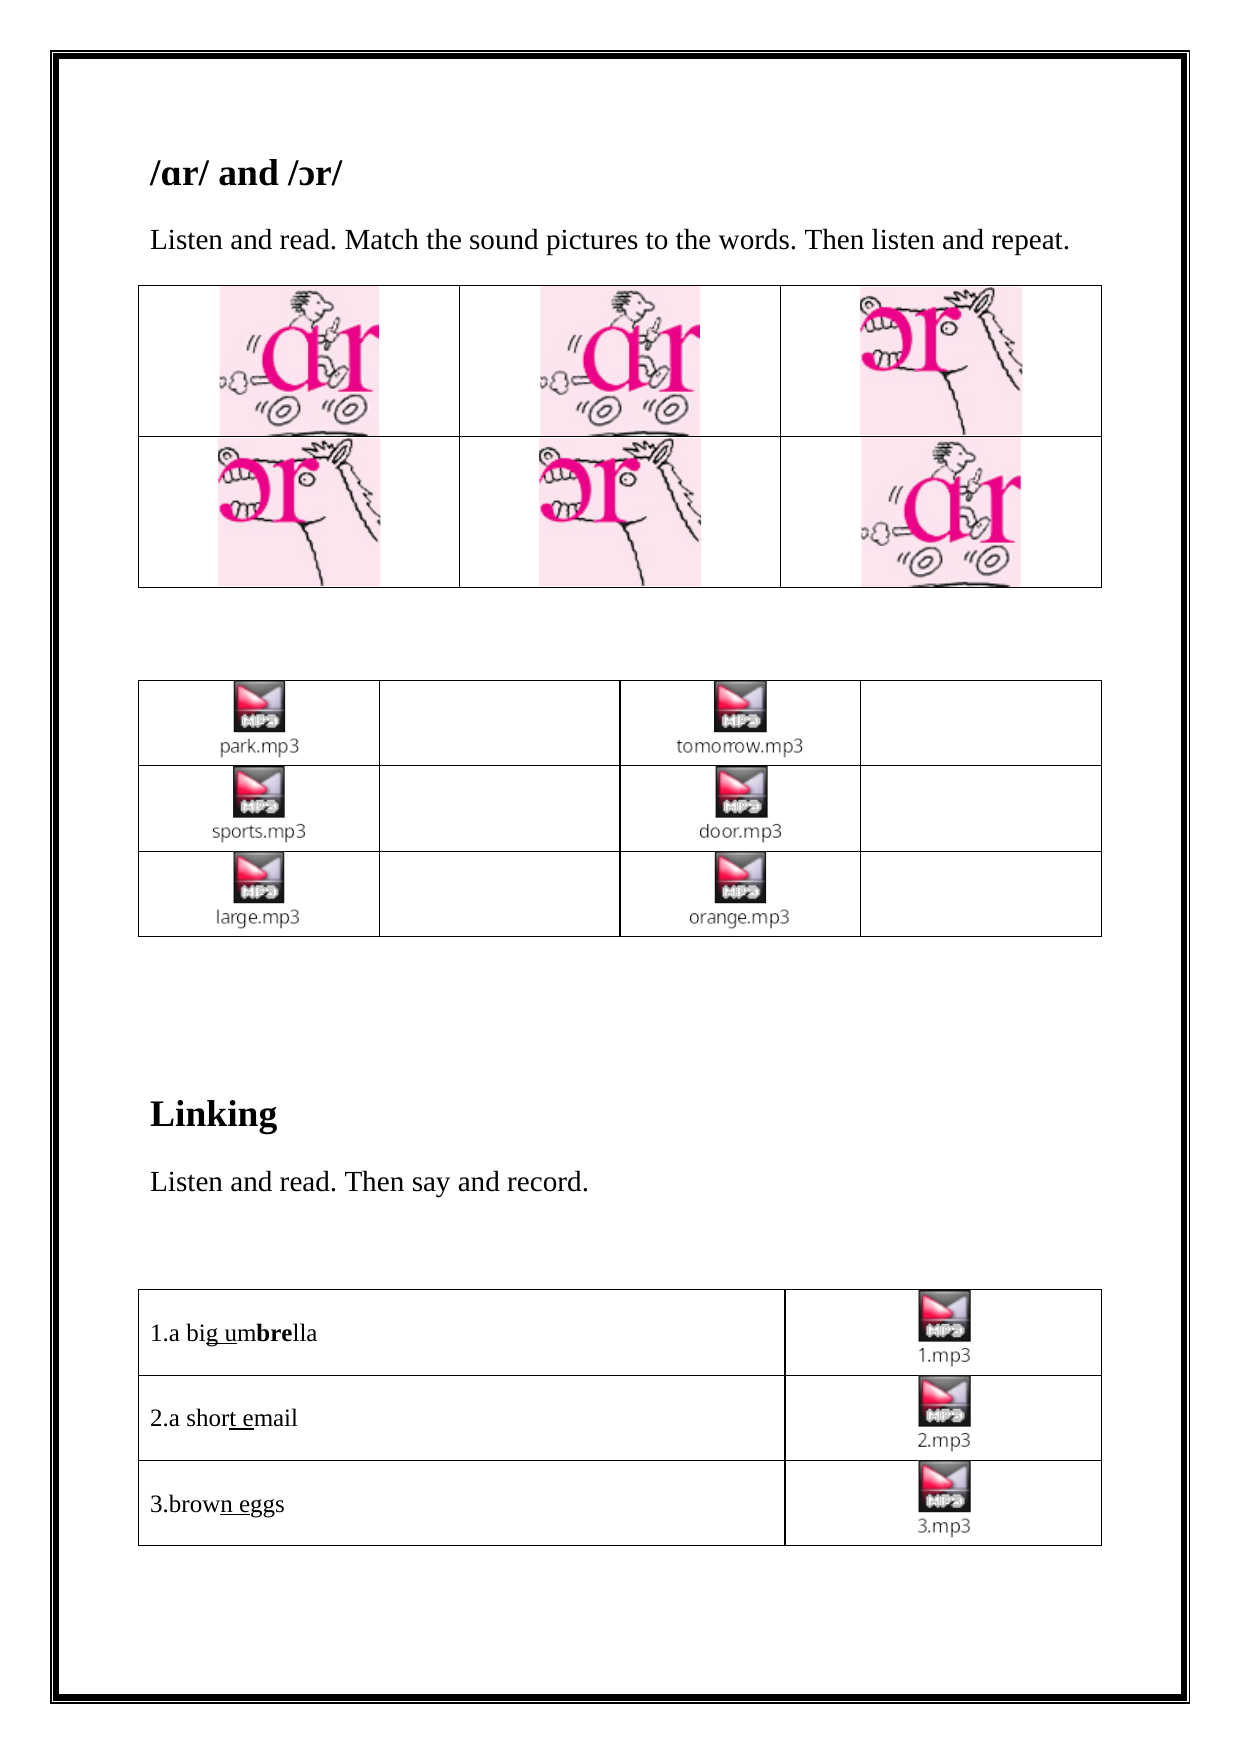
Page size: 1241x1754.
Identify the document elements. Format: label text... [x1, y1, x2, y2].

text /ɑr/ and /ɔr/ [150, 150, 1090, 193]
table_cell [460, 437, 780, 587]
table_cell [786, 1376, 1101, 1460]
table_cell [621, 852, 860, 936]
table_header [700, 286, 780, 436]
table_cell [139, 437, 459, 587]
picture [540, 286, 700, 436]
table_cell 2.a short email [139, 1376, 784, 1460]
picture [861, 437, 1021, 587]
text Listen and read. Then say and record. [150, 1164, 1090, 1197]
picture [219, 286, 379, 436]
table_header [621, 681, 860, 765]
picture [538, 438, 702, 586]
picture [859, 287, 1023, 435]
table_cell [786, 1461, 1101, 1545]
table_header [139, 681, 379, 765]
table_header 1.a big umbrella [139, 1290, 784, 1374]
table_cell 3.brown eggs [139, 1461, 784, 1545]
picture [217, 438, 381, 586]
table_header [139, 286, 219, 436]
table_header [861, 681, 1101, 765]
table_cell [380, 852, 619, 936]
table_header [379, 286, 459, 436]
text Listen and read. Match the sound pictures to the words. Then listen and repeat. [150, 222, 1090, 256]
table_header [460, 286, 540, 436]
table_cell [380, 766, 619, 851]
table_cell [621, 766, 860, 851]
table_cell [781, 437, 861, 587]
table_header [380, 681, 619, 765]
table_cell [861, 852, 1101, 936]
table_cell [861, 766, 1101, 851]
table_header [786, 1290, 1101, 1374]
table_header [781, 286, 1101, 436]
text Linking [150, 1091, 1090, 1134]
table_cell [139, 852, 379, 936]
table_cell [139, 766, 379, 851]
table_cell [1021, 437, 1101, 587]
